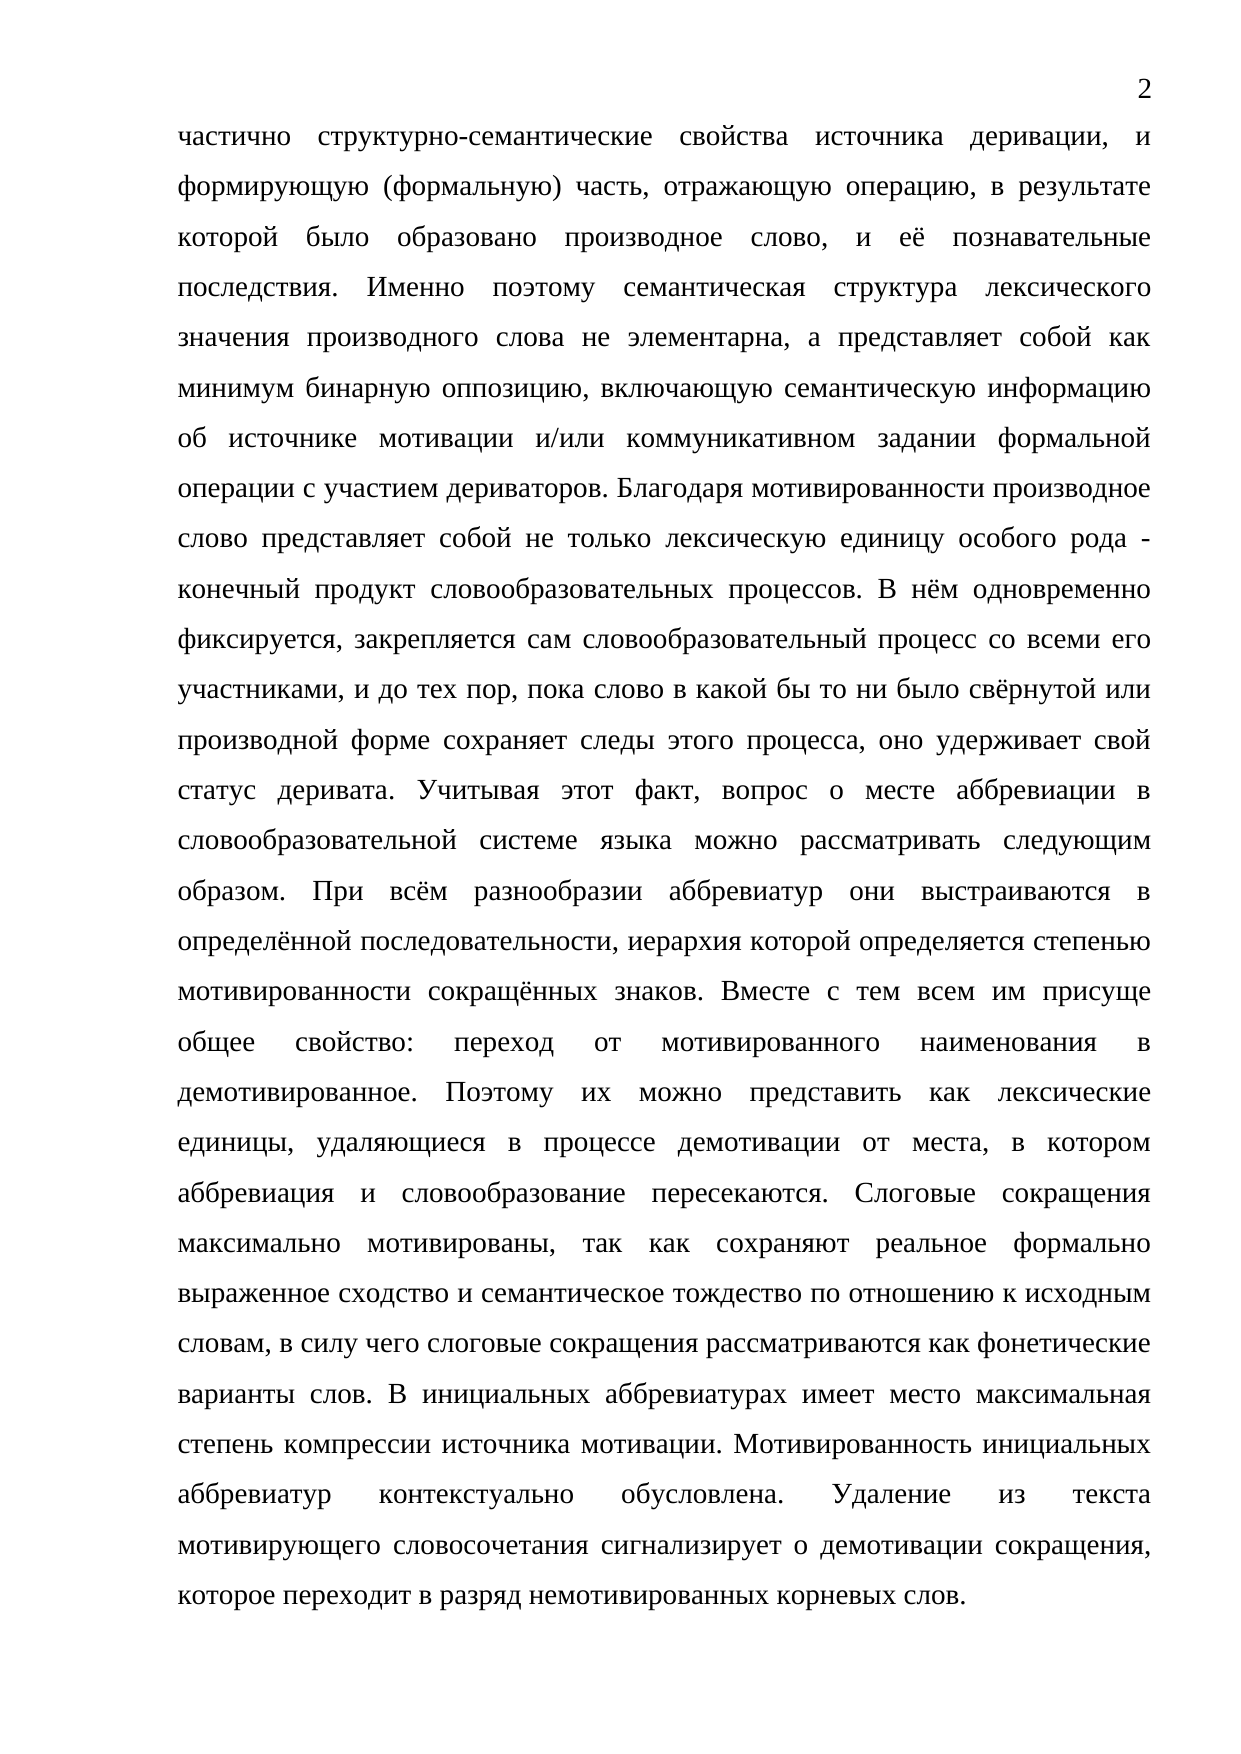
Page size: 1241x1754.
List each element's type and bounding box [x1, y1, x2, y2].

text [177, 118, 1152, 1611]
